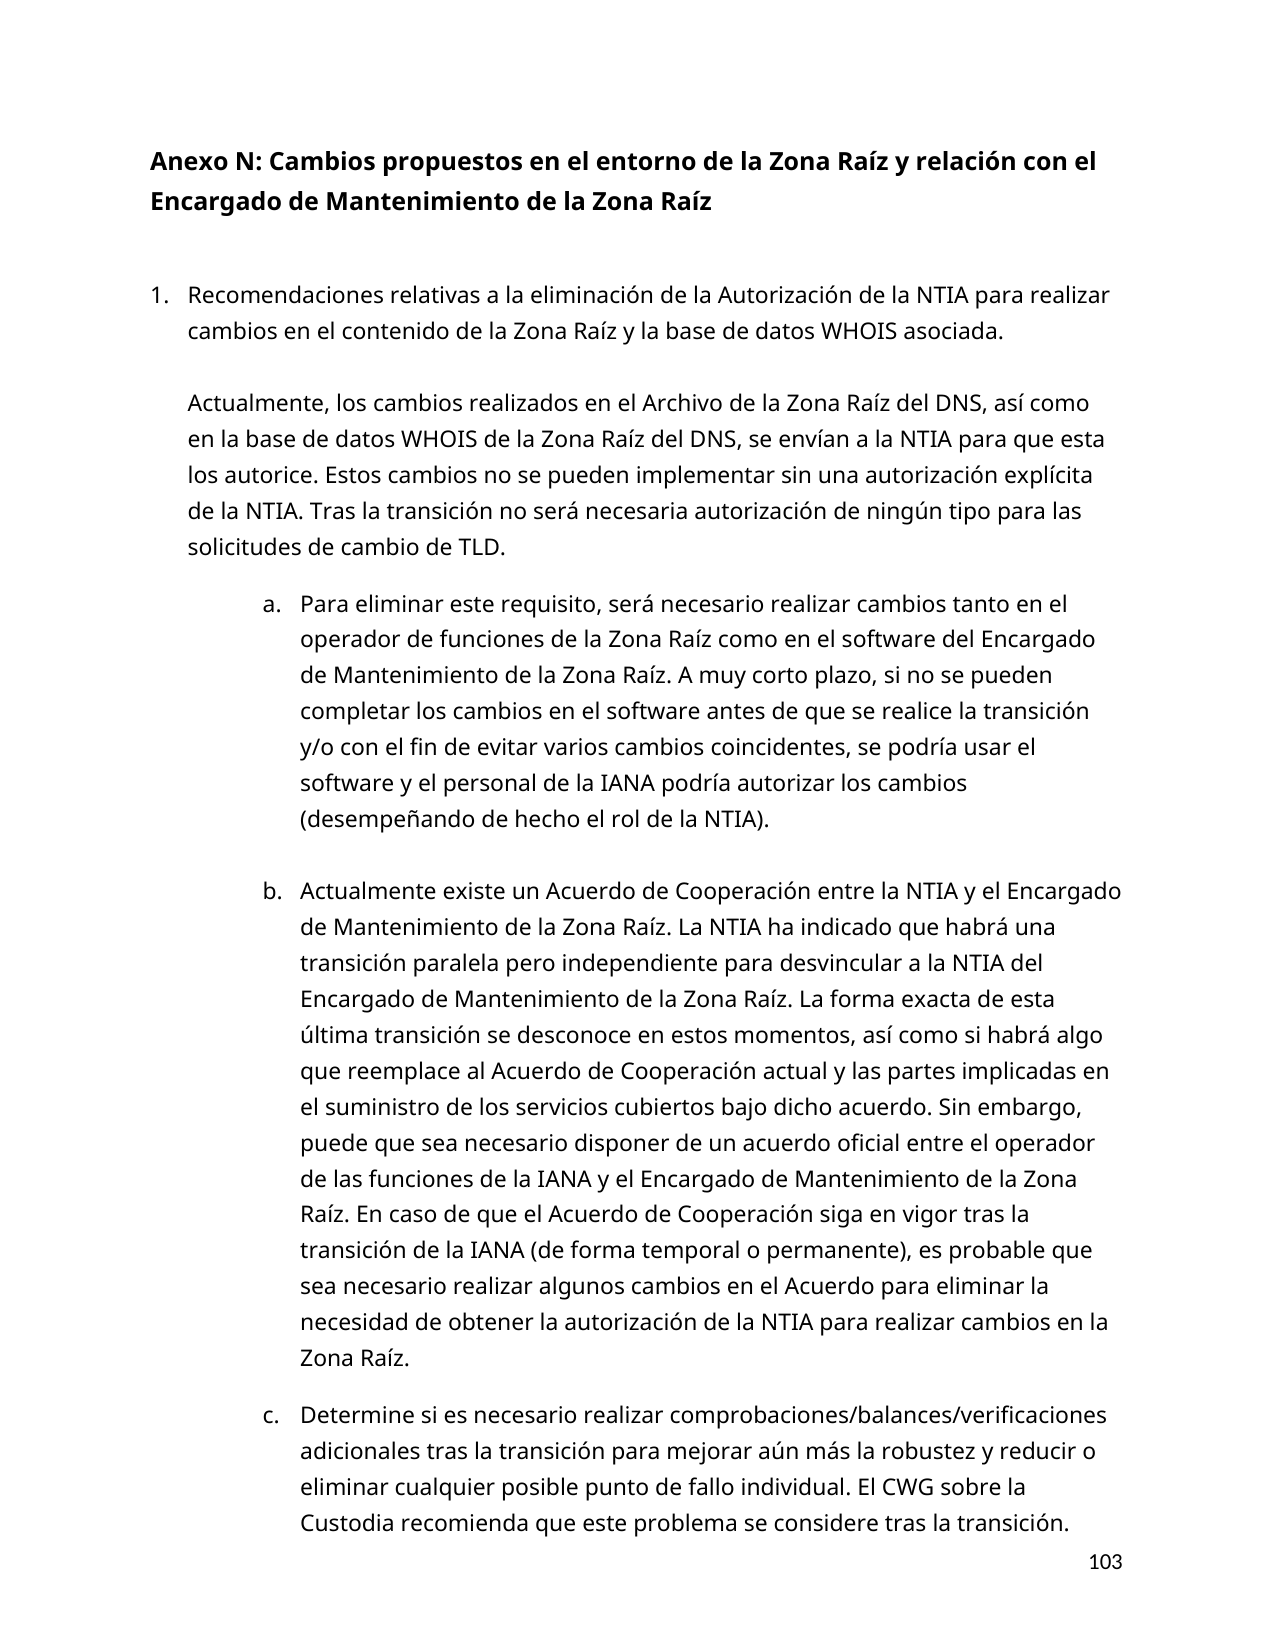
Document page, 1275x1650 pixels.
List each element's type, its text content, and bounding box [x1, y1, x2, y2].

subtitle Anexo N: Cambios propuestos en el entorno de la Zona Raíz y relación con el Encargado de Mantenimiento de la Zona Raíz [150, 144, 1123, 217]
list Recomendaciones relativas a la eliminación de la Autorización de la NTIA para realizar cambios en el contenido de la Zona Raíz y la base de datos WHOIS asociada. [150, 279, 1123, 346]
list Actualmente existe un Acuerdo de Cooperación entre la NTIA y el Encargado de Mantenimiento de la Zona Raíz. La NTIA ha indicado que habrá una transición paralela pero independiente para desvincular a la NTIA del Encargado de Mantenimiento de la Zona Raíz. La forma exacta de esta última transición se desconoce en estos momentos, así como si habrá algo que reemplace al Acuerdo de Cooperación actual y las partes implicadas en el suministro de los servicios cubiertos bajo dicho acuerdo. Sin embargo, puede que sea necesario disponer de un acuerdo oficial entre el operador de las funciones de la IANA y el Encargado de Mantenimiento de la Zona Raíz. En caso de que el Acuerdo de Cooperación siga en vigor tras la transición de la IANA (de forma temporal o permanente), es probable que sea necesario realizar algunos cambios en el Acuerdo para eliminar la necesidad de obtener la autorización de la NTIA para realizar cambios en la Zona Raíz. [262, 875, 1123, 1373]
list Para eliminar este requisito, será necesario realizar cambios tanto en el operador de funciones de la Zona Raíz como en el software del Encargado de Mantenimiento de la Zona Raíz. A muy corto plazo, si no se pueden completar los cambios en el software antes de que se realice la transición y/o con el fin de evitar varios cambios coincidentes, se podría usar el software y el personal de la IANA podría autorizar los cambios (desempeñando de hecho el rol de la NTIA). [262, 587, 1123, 834]
text Actualmente, los cambios realizados en el Archivo de la Zona Raíz del DNS, así como en la base de datos WHOIS de la Zona Raíz del DNS, se envían a la NTIA para que esta los autorice. Estos cambios no se pueden implementar sin una autorización explícita de la NTIA. Tras la transición no será necesaria autorización de ningún tipo para las solicitudes de cambio de TLD. [187, 387, 1123, 562]
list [262, 1399, 1123, 1538]
